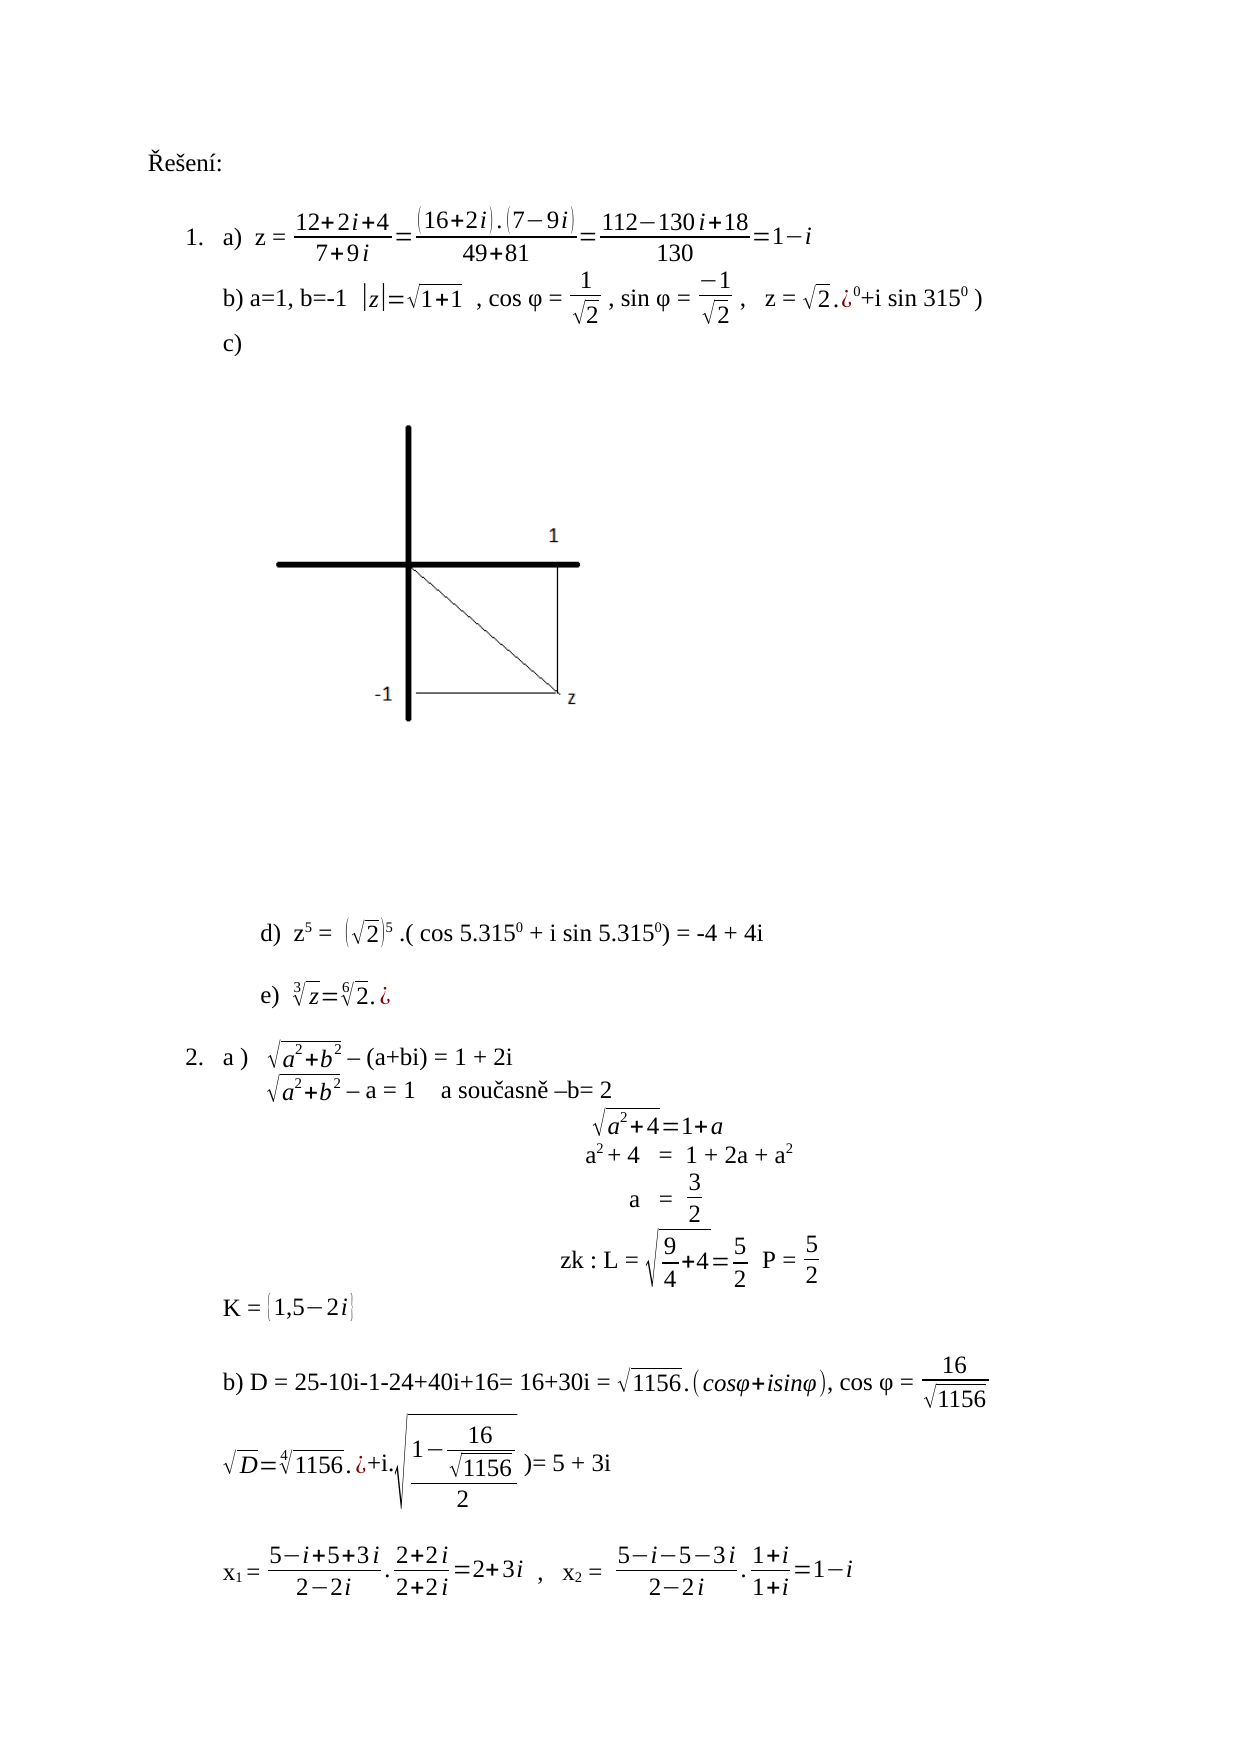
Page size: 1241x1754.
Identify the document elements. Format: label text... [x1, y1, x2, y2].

list a ) – (a+bi) = 1 + 2i [185, 1039, 1093, 1073]
text Řešení: [148, 148, 1093, 176]
list x1 = , x2 = [223, 1542, 1093, 1601]
list zk : L = P = [223, 1228, 1093, 1292]
list – a = 1 a současně –b= 2 [223, 1073, 1093, 1106]
list b) D = 25-10i-1-24+40i+16= 16+30i = , cos φ = [223, 1351, 1093, 1412]
list K = [223, 1292, 1093, 1322]
list a) z = [185, 205, 1093, 267]
text d) z5 = 5 .( cos 5.3150 + i sin 5.3150) = -4 + 4i [148, 916, 1093, 949]
text e) [148, 978, 1093, 1010]
list a = [223, 1169, 1093, 1228]
list +i. )= 5 + 3i [223, 1412, 1093, 1513]
list a2 + 4 = 1 + 2a + a2 [223, 1140, 1093, 1169]
text b) a=1, b=-1 , cos φ = , sin φ = , z = 0+i sin 3150 ) [223, 267, 1093, 328]
picture [222, 356, 1168, 888]
text c) [223, 328, 1093, 356]
